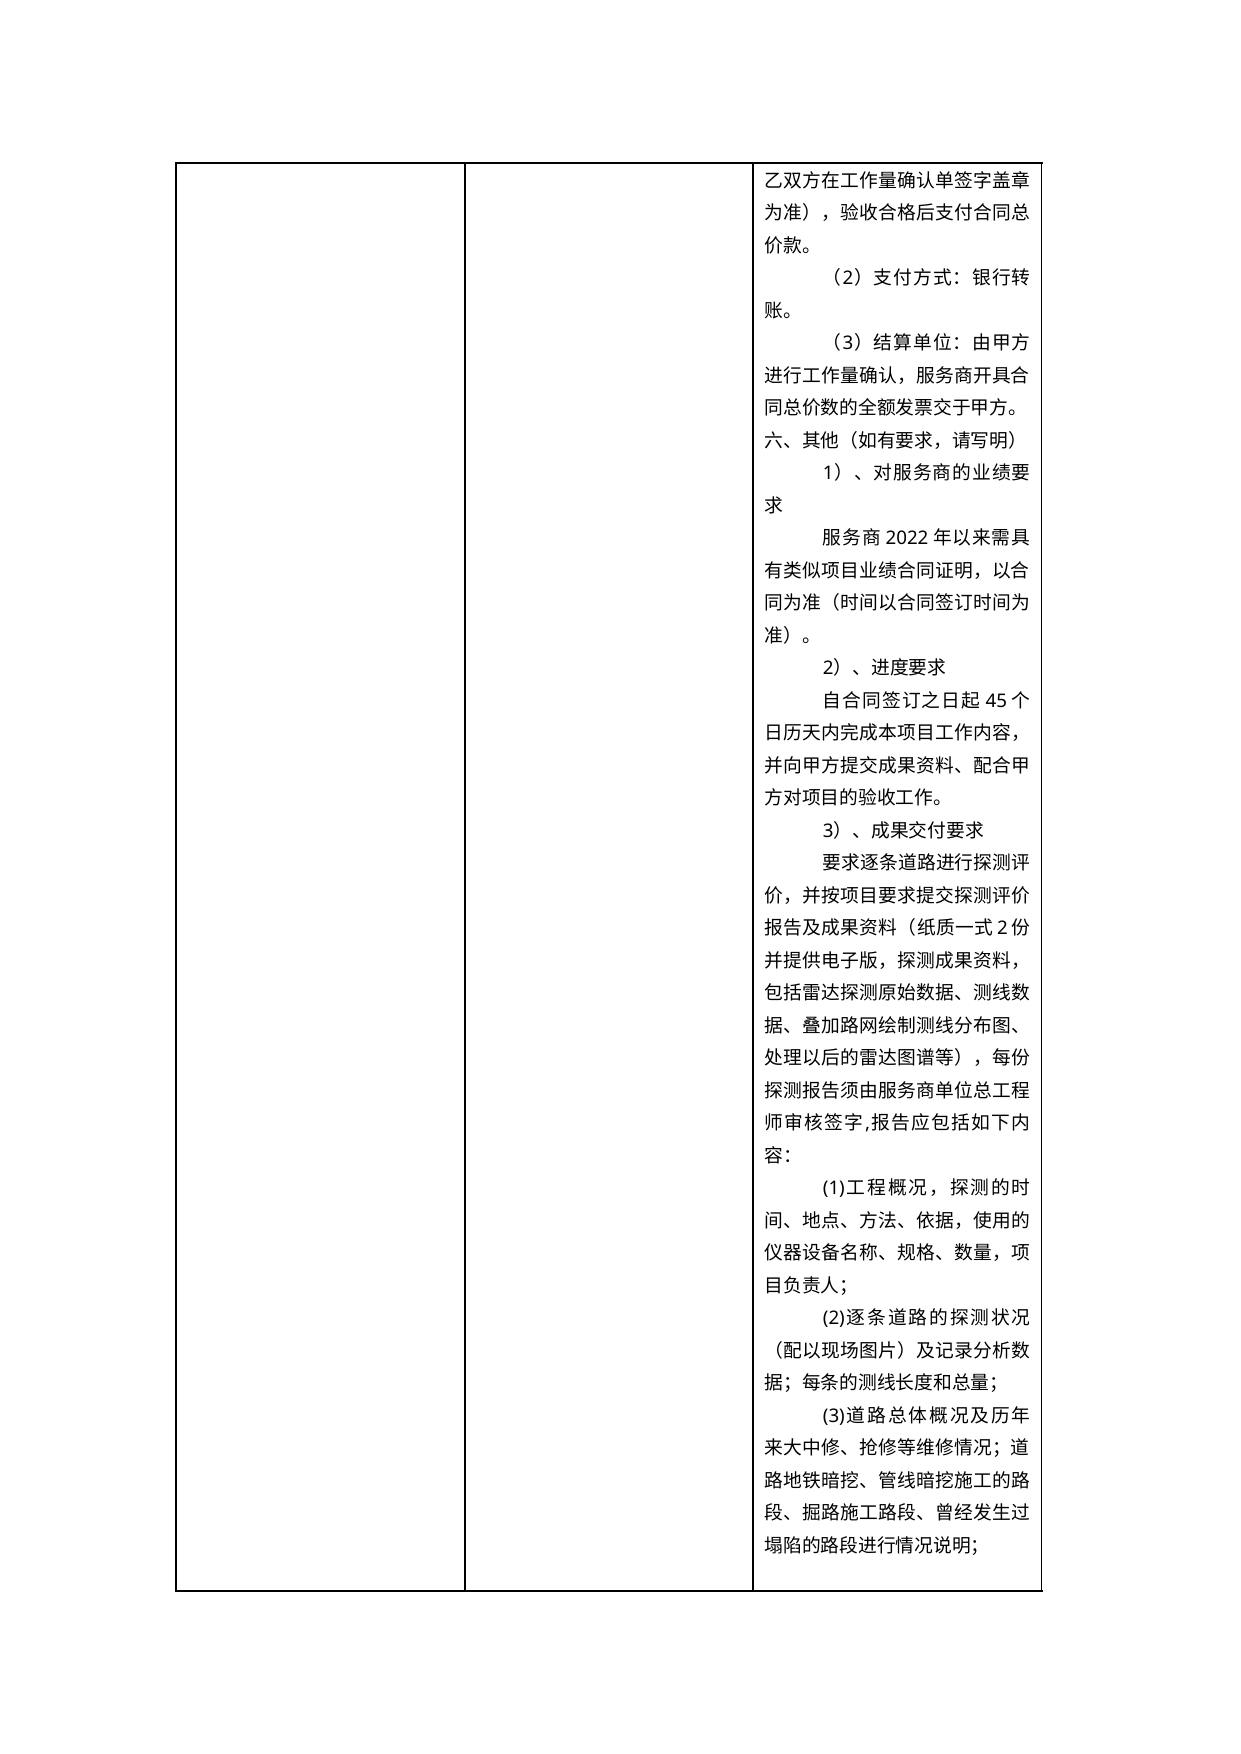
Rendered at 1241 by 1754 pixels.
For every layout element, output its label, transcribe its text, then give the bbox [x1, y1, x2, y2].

table_cell [466, 164, 752, 1590]
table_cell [754, 164, 1041, 1590]
table_cell 1 [177, 164, 464, 1590]
